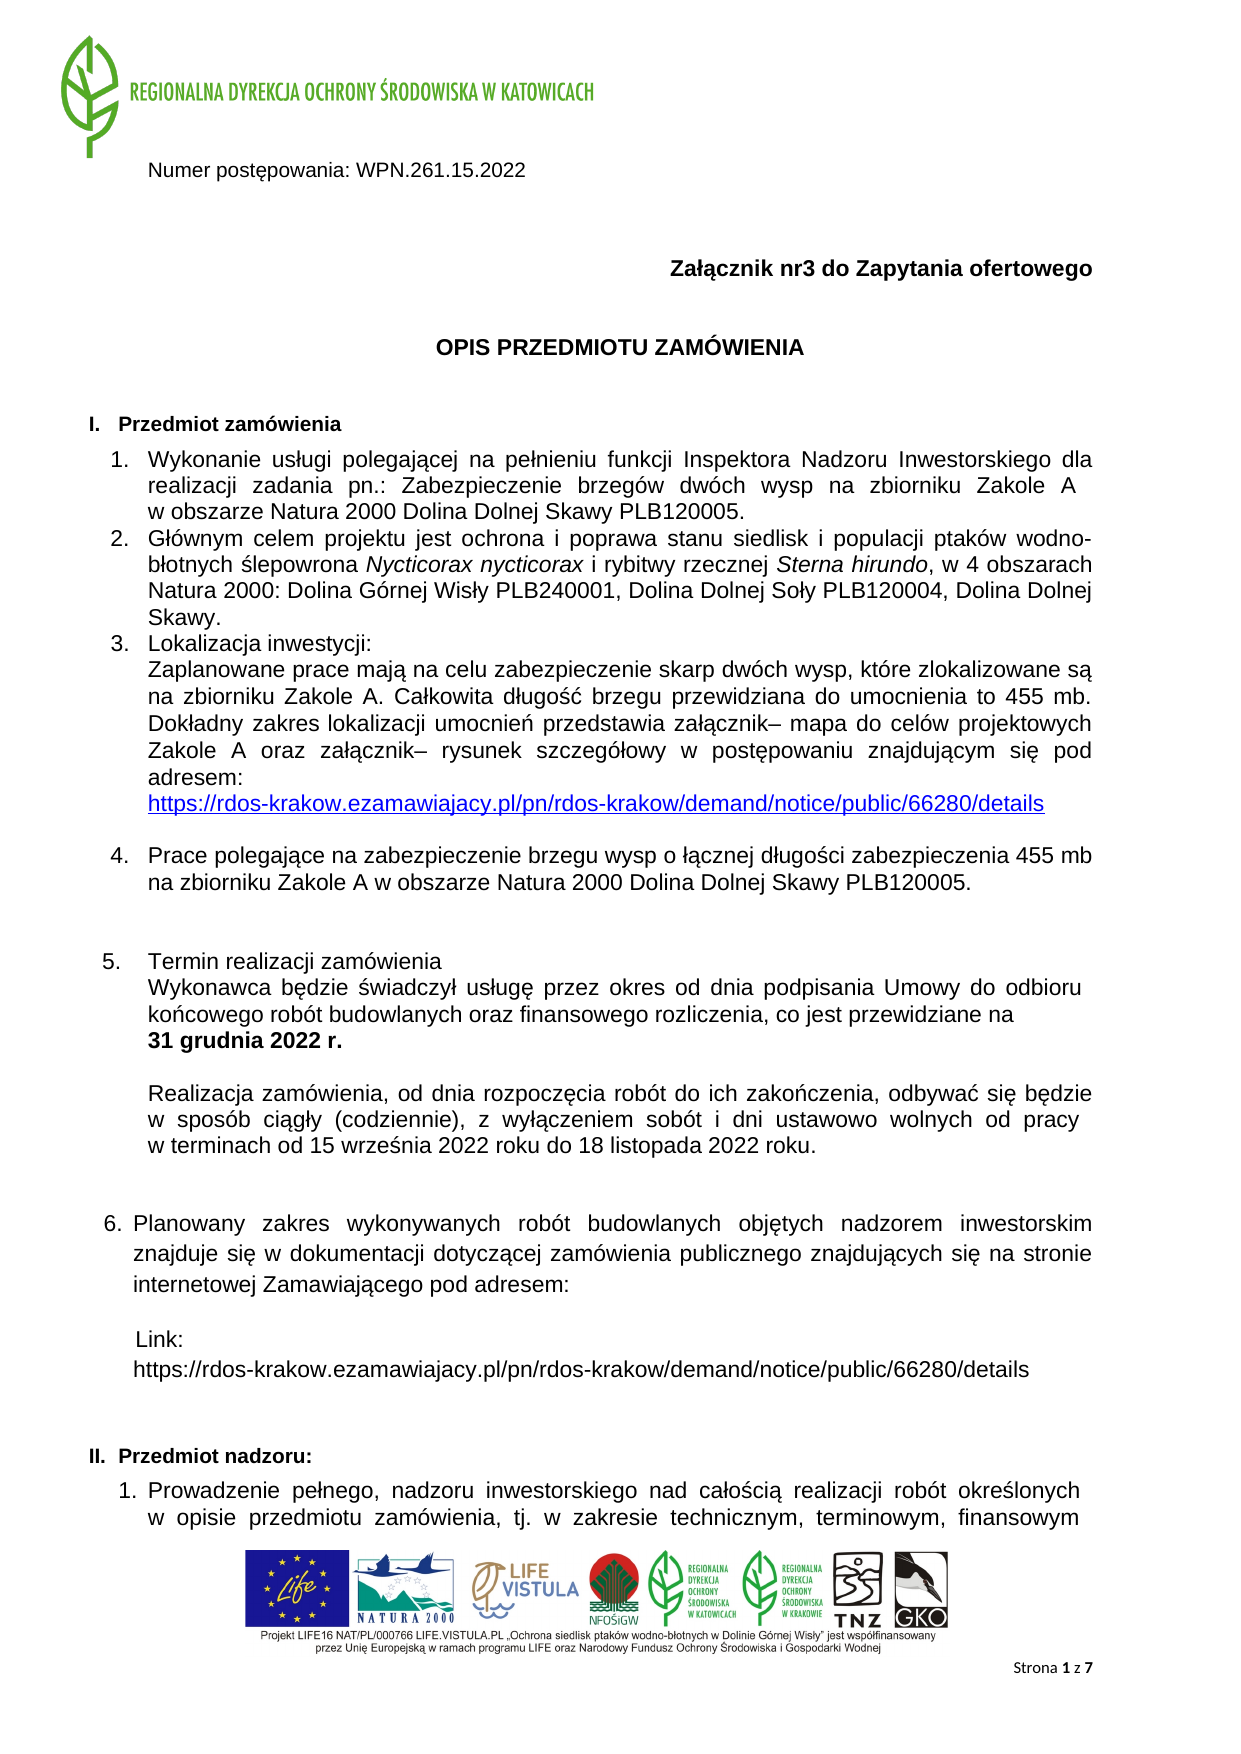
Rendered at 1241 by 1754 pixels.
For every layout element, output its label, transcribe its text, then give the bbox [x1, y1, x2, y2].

list Prace polegające na zabezpieczenie brzegu wysp o łącznej długości zabezpieczenia 455 mb na zbiorniku Zakole A w obszarze Natura 2000 Dolina Dolnej Skawy PLB120005. [110, 842, 1093, 895]
text Realizacja zamówienia, od dnia rozpoczęcia robót do ich zakończenia, odbywać się będzie w sposób ciągły (codziennie), z wyłączeniem sobót i dni ustawowo wolnych od pracy w terminach od 15 września 2022 roku do 18 listopada 2022 roku. [148, 1080, 1093, 1159]
text Załącznik nr3 do Zapytania ofertowego [148, 255, 1093, 281]
list Lokalizacja inwestycji: [110, 630, 1093, 656]
list Wykonanie usługi polegającej na pełnieniu funkcji Inspektora Nadzoru Inwestorskiego dla realizacji zadania pn.: Zabezpieczenie brzegów dwóch wysp na zbiorniku Zakole A w obszarze Natura 2000 Dolina Dolnej Skawy PLB120005. [110, 446, 1093, 524]
list Głównym celem projektu jest ochrona i poprawa stanu siedlisk i populacji ptaków wodno-błotnych ślepowrona Nycticorax nycticorax i rybitwy rzecznej Sterna hirundo, w 4 obszarach Natura 2000: Dolina Górnej Wisły PLB240001, Dolina Dolnej Soły PLB120004, Dolina Dolnej Skawy. [110, 524, 1093, 630]
picture [58, 35, 703, 159]
text Numer postępowania: WPN.261.15.2022 [148, 158, 1093, 182]
subtitle Przedmiot zamówienia [88, 412, 1093, 436]
picture [245, 1550, 951, 1657]
subtitle Przedmiot nadzoru: [88, 1444, 1093, 1468]
text Zaplanowane prace mają na celu zabezpieczenie skarp dwóch wysp, które zlokalizowane są na zbiorniku Zakole A. Całkowita długość brzegu przewidziana do umocnienia to 455 mb. Dokładny zakres lokalizacji umocnień przedstawia załącznik– mapa do celów projektowych Zakole A oraz załącznik– rysunek szczegółowy w postępowaniu znajdującym się pod adresem: [148, 656, 1093, 790]
text https://rdos-krakow.ezamawiajacy.pl/pn/rdos-krakow/demand/notice/public/66280/details [133, 1356, 1093, 1414]
text Wykonawca będzie świadczył usługę przez okres od dnia podpisania Umowy do odbioru końcowego robót budowlanych oraz finansowego rozliczenia, co jest przewidziane na [102, 974, 1093, 1027]
text 31 grudnia 2022 r. [102, 1027, 1093, 1053]
text 6. Planowany zakres wykonywanych robót budowlanych objętych nadzorem inwestorskim znajduje się w dokumentacji dotyczącej zamówienia publicznego znajdujących się na stronie internetowej Zamawiającego pod adresem: [103, 1210, 1093, 1297]
text 5. Termin realizacji zamówienia [102, 948, 1093, 974]
text https://rdos-krakow.ezamawiajacy.pl/pn/rdos-krakow/demand/notice/public/66280/details [148, 790, 1093, 816]
text Link: [103, 1326, 1093, 1352]
text OPIS PRZEDMIOTU ZAMÓWIENIA [148, 334, 1093, 360]
